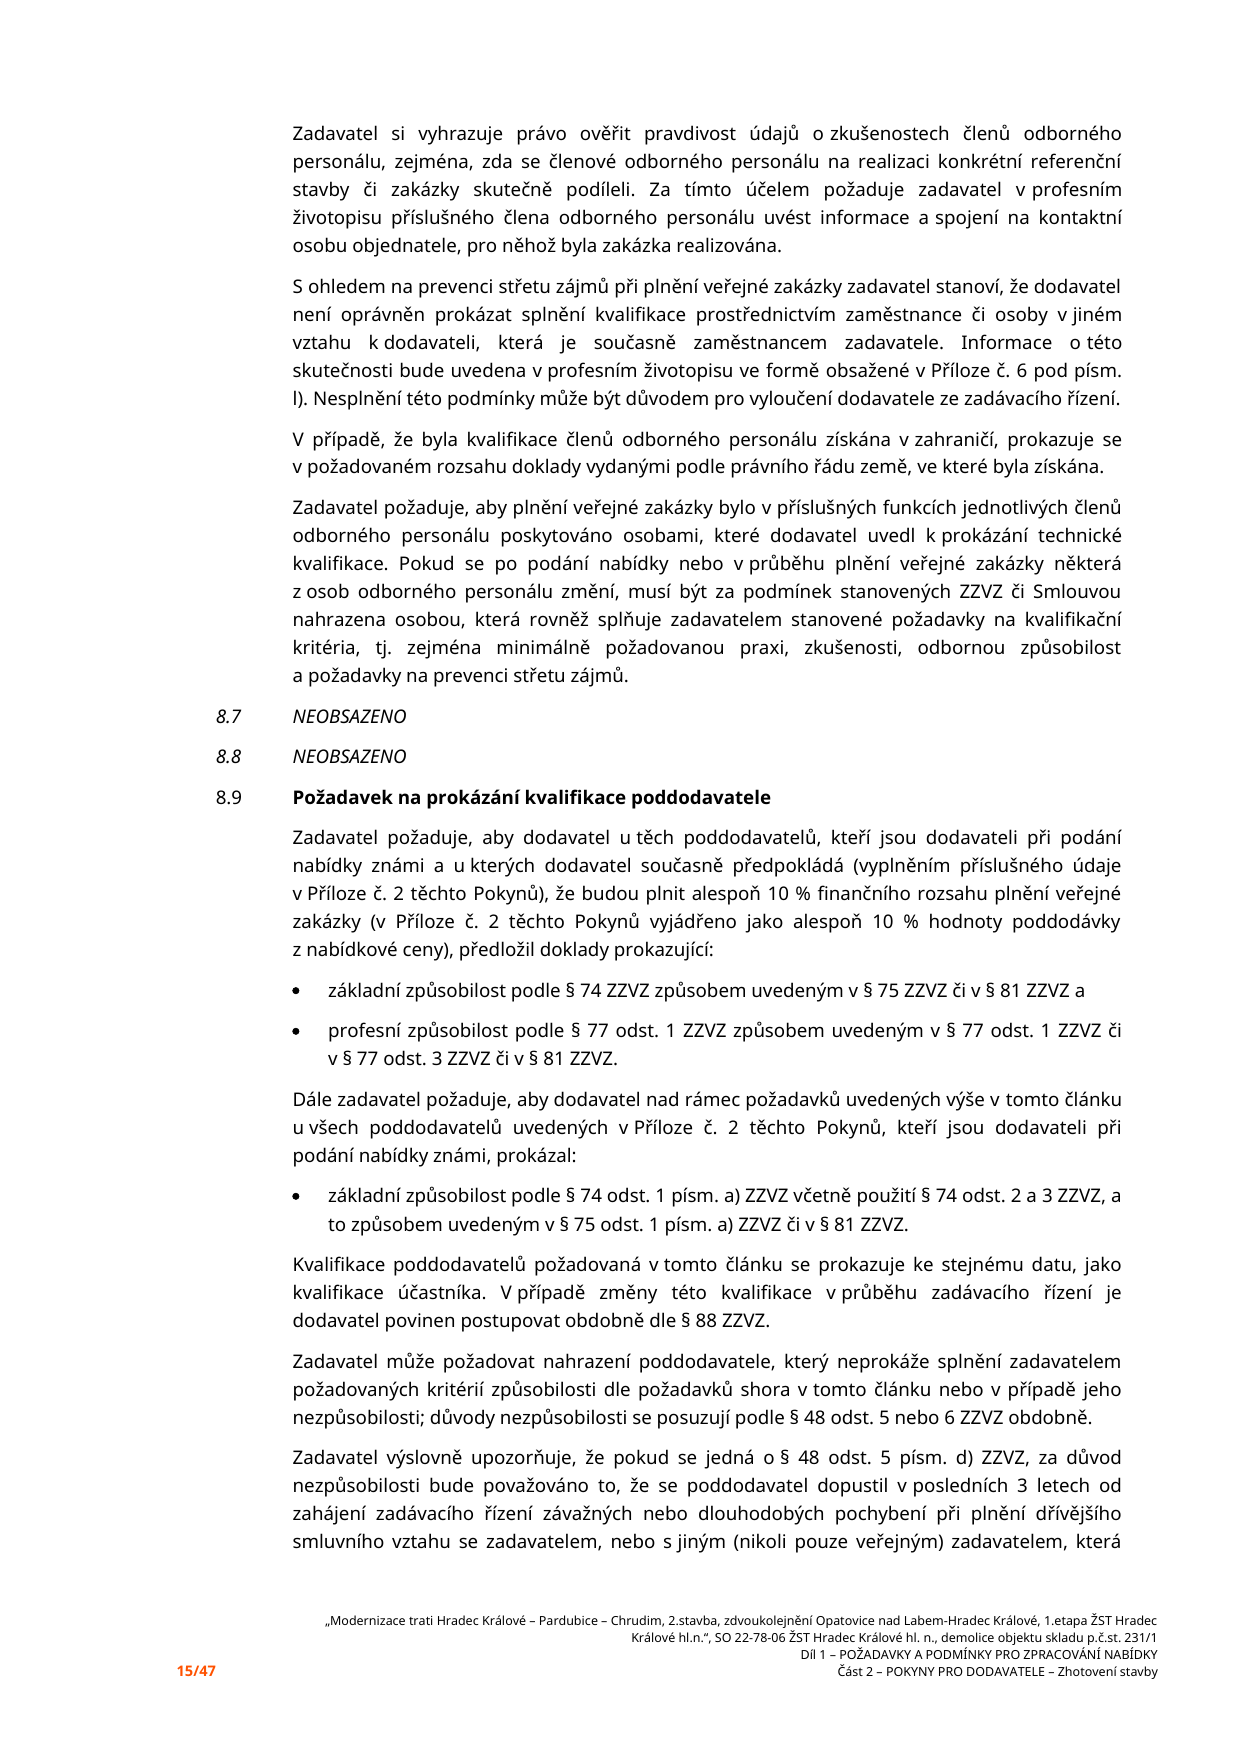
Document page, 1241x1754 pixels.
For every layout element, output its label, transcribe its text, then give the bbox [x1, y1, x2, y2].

text NEOBSAZENO [216, 703, 1122, 728]
text Dále zadavatel požaduje, aby dodavatel nad rámec požadavků uvedených výše v tomto článku u všech poddodavatelů uvedených v Příloze č. 2 těchto Pokynů, kteří jsou dodavateli při podání nabídky známi, prokázal: [292, 1086, 1122, 1168]
text Kvalifikace poddodavatelů požadovaná v tomto článku se prokazuje ke stejnému datu, jako kvalifikace účastníka. V případě změny této kvalifikace v průběhu zadávacího řízení je dodavatel povinen postupovat obdobně dle § 88 ZZVZ. [292, 1251, 1122, 1333]
text NEOBSAZENO [216, 743, 1122, 769]
text Zadavatel si vyhrazuje právo ověřit pravdivost údajů o zkušenostech členů odborného personálu, zejména, zda se členové odborného personálu na realizaci konkrétní referenční stavby či zakázky skutečně podíleli. Za tímto účelem požaduje zadavatel v profesním životopisu příslušného člena odborného personálu uvést informace a spojení na kontaktní osobu objednatele, pro něhož byla zakázka realizována. [292, 121, 1122, 258]
text Zadavatel požaduje, aby dodavatel u těch poddodavatelů, kteří jsou dodavateli při podání nabídky známi a u kterých dodavatel současně předpokládá (vyplněním příslušného údaje v Příloze č. 2 těchto Pokynů), že budou plnit alespoň 10 % finančního rozsahu plnění veřejné zakázky (v Příloze č. 2 těchto Pokynů vyjádřeno jako alespoň 10 % hodnoty poddodávky z nabídkové ceny), předložil doklady prokazující: [292, 824, 1122, 962]
text Zadavatel požaduje, aby plnění veřejné zakázky bylo v příslušných funkcích jednotlivých členů odborného personálu poskytováno osobami, které dodavatel uvedl k prokázání technické kvalifikace. Pokud se po podání nabídky nebo v průběhu plnění veřejné zakázky některá z osob odborného personálu změní, musí být za podmínek stanovených ZZVZ či Smlouvou nahrazena osobou, která rovněž splňuje zadavatelem stanovené požadavky na kvalifikační kritéria, tj. zejména minimálně požadovanou praxi, zkušenosti, odbornou způsobilost a požadavky na prevenci střetu zájmů. [292, 494, 1122, 688]
text základní způsobilost podle § 74 ZZVZ způsobem uvedeným v § 75 ZZVZ či v § 81 ZZVZ a [292, 977, 1122, 1003]
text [292, 1444, 1122, 1554]
text S ohledem na prevenci střetu zájmů při plnění veřejné zakázky zadavatel stanoví, že dodavatel není oprávněn prokázat splnění kvalifikace prostřednictvím zaměstnance či osoby v jiném vztahu k dodavateli, která je současně zaměstnancem zadavatele. Informace o této skutečnosti bude uvedena v profesním životopisu ve formě obsažené v Příloze č. 6 pod písm. l). Nesplnění této podmínky může být důvodem pro vyloučení dodavatele ze zadávacího řízení. [292, 273, 1122, 411]
text profesní způsobilost podle § 77 odst. 1 ZZVZ způsobem uvedeným v § 77 odst. 1 ZZVZ či v § 77 odst. 3 ZZVZ či v § 81 ZZVZ. [292, 1018, 1122, 1071]
text V případě, že byla kvalifikace členů odborného personálu získána v zahraničí, prokazuje se v požadovaném rozsahu doklady vydanými podle právního řádu země, ve které byla získána. [292, 426, 1122, 479]
text Požadavek na prokázání kvalifikace poddodavatele [216, 784, 1122, 809]
text Zadavatel může požadovat nahrazení poddodavatele, který neprokáže splnění zadavatelem požadovaných kritérií způsobilosti dle požadavků shora v tomto článku nebo v případě jeho nezpůsobilosti; důvody nezpůsobilosti se posuzují podle § 48 odst. 5 nebo 6 ZZVZ obdobně. [292, 1348, 1122, 1429]
text základní způsobilost podle § 74 odst. 1 písm. a) ZZVZ včetně použití § 74 odst. 2 a 3 ZZVZ, a to způsobem uvedeným v § 75 odst. 1 písm. a) ZZVZ či v § 81 ZZVZ. [292, 1183, 1122, 1236]
